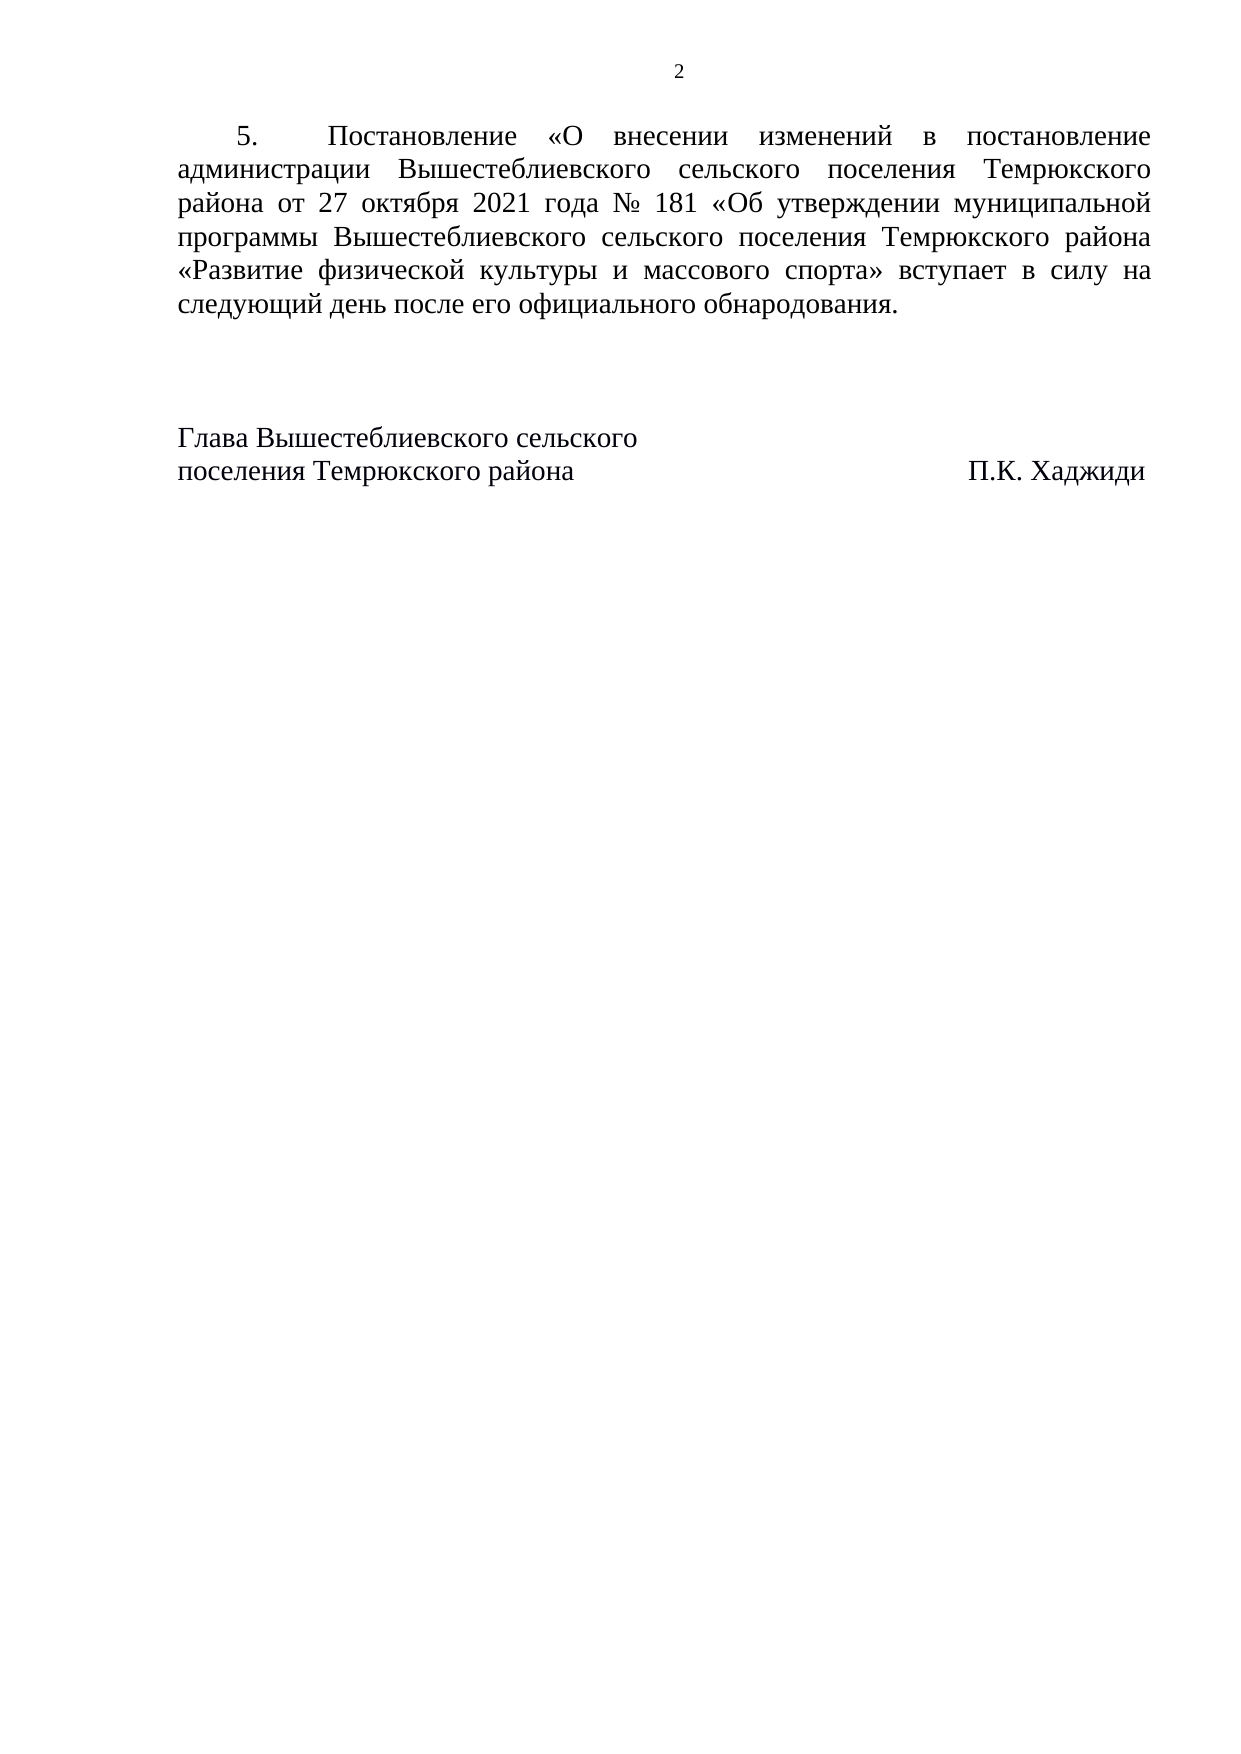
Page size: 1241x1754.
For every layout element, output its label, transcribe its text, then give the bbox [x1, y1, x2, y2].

text поселения Темрюкского района П.К. Хаджиди [177, 453, 1152, 487]
text 5. Постановление «О внесении изменений в постановление администрации Вышестеблиевского сельского поселения Темрюкского района от 27 октября 2021 года № 181 «Об утверждении муниципальной программы Вышестеблиевского сельского поселения Темрюкского района «Развитие физической культуры и массового спорта» вступает в силу на следующий день после его официального обнародования. [177, 118, 1152, 319]
text Глава Вышестеблиевского сельского [177, 420, 1152, 453]
